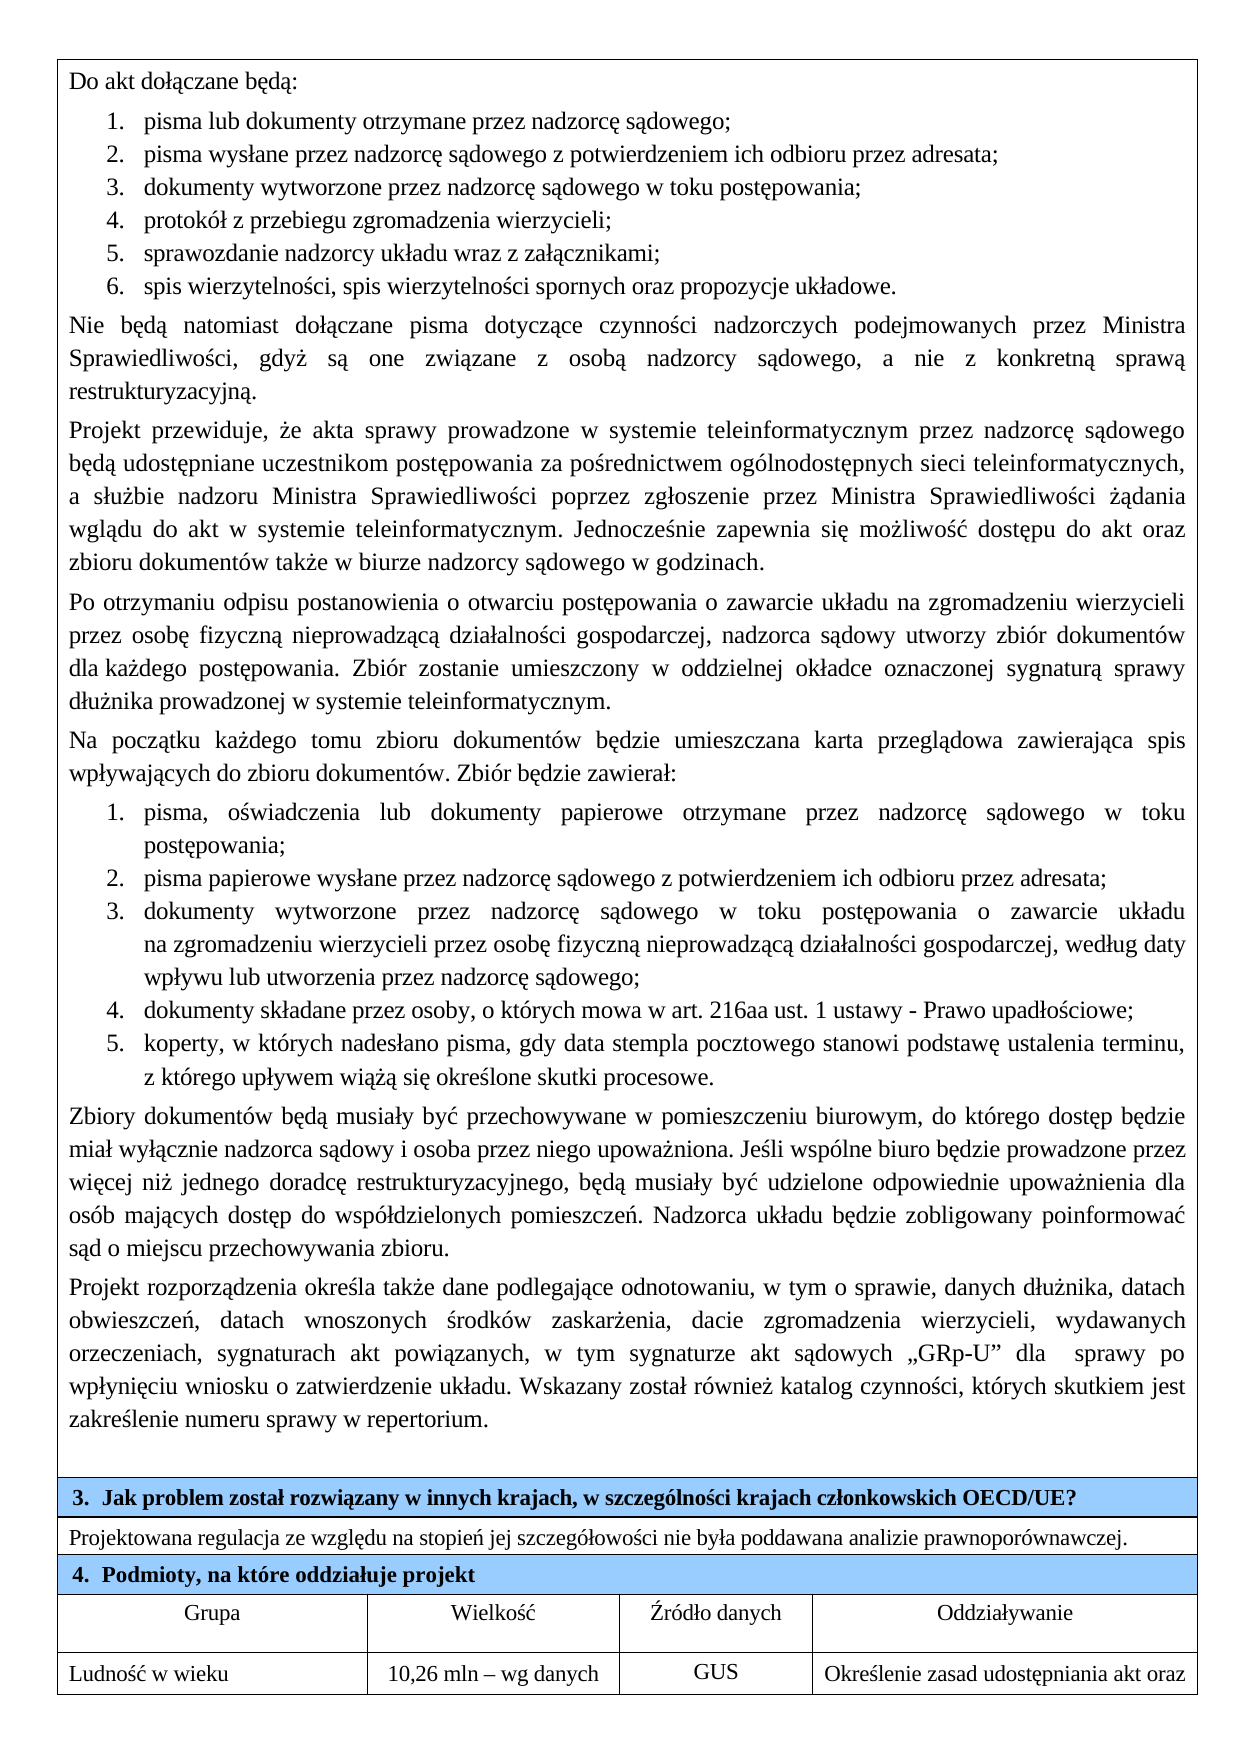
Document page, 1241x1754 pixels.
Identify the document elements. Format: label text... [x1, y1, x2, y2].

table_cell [58, 60, 1197, 1477]
table_cell Oddziaływanie [813, 1595, 1197, 1652]
table_cell Podmioty, na które oddziałuje projekt [58, 1555, 1197, 1594]
table_cell Wielkość [368, 1595, 619, 1652]
table_cell Projektowana regulacja ze względu na stopień jej szczegółowości nie była poddawana analizie prawnoporównawczej. [58, 1518, 1197, 1554]
table_cell Jak problem został rozwiązany w innych krajach, w szczególności krajach członkowskich OECD/UE? [58, 1478, 1197, 1516]
table_cell GUS [620, 1653, 812, 1694]
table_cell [813, 1653, 1197, 1694]
table_cell Źródło danych [620, 1595, 812, 1652]
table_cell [368, 1653, 619, 1694]
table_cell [58, 1653, 367, 1694]
table_cell Grupa [58, 1595, 367, 1652]
